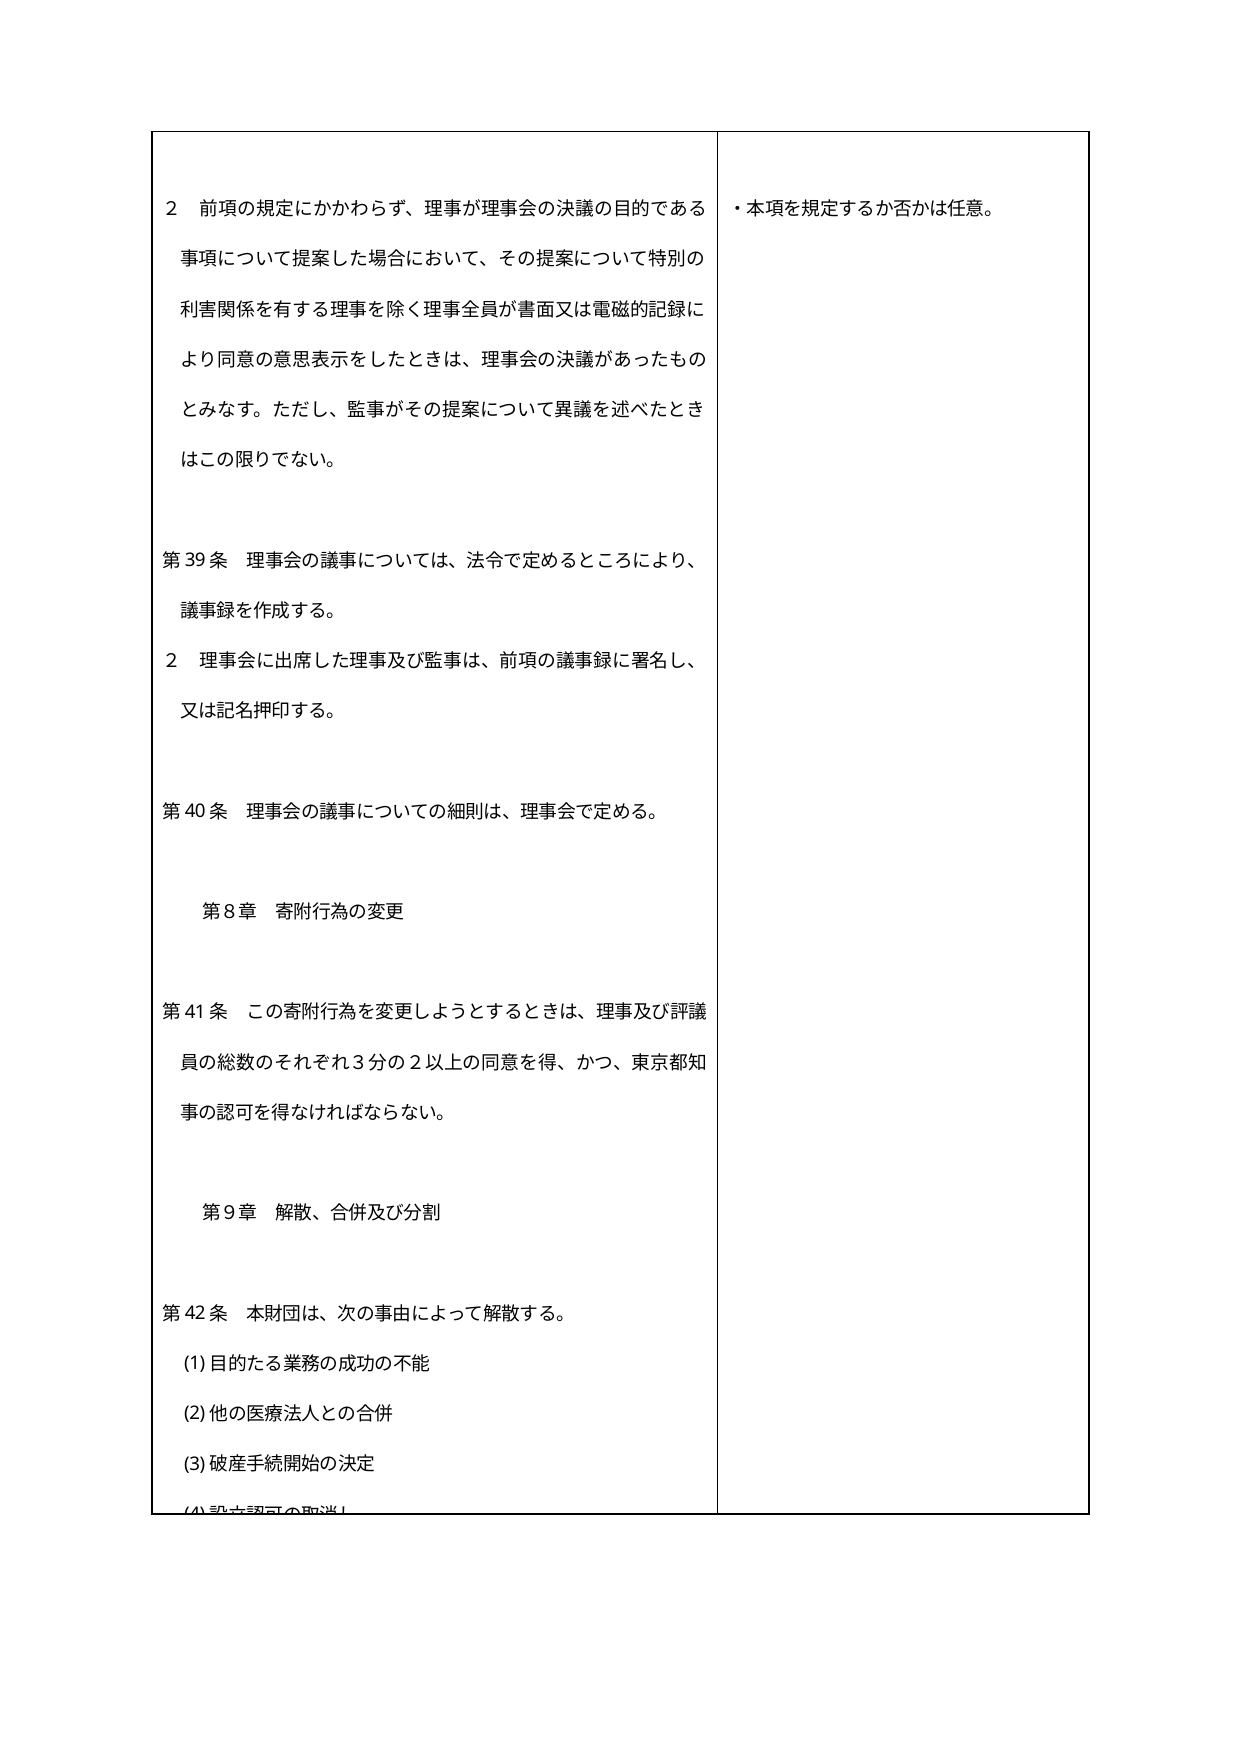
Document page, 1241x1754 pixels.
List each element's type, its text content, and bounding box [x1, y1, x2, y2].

table_cell ２ 前項の規定にかかわらず、理事が理事会の決議の目的である事項について提案した場合において、その提案について特別の利害関係を有する理事を除く理事全員が書面又は電磁的記録により同意の意思表示をしたときは、理事会の決議があったものとみなす。ただし、監事がその提案について異議を述べたときはこの限りでない。 第39条 理事会の議事については、法令で定めるところにより、議事録を作成する。 ２ 理事会に出席した理事及び監事は、前項の議事録に署名し、又は記名押印する。 第40条 理事会の議事についての細則は、理事会で定める。 第８章 寄附行為の変更 第41条 この寄附行為を変更しようとするときは、理事及び評議員の総数のそれぞれ３分の２以上の同意を得、かつ、東京都知事の認可を得なければならない。 第９章 解散、合併及び分割 第42条 本財団は、次の事由によって解散する。 (1) 目的たる業務の成功の不能 (2) 他の医療法人との合併 (3) 破産手続開始の決定 (4) 設立認可の取消し ２ 前項第１号の事由による解散は、理事及び評議員の総数のそれぞれ３分の２以上の同意を得、かつ、東京都知事の認可を受けなければならない。 第43条 本財団が解散したときは、合併及び破産手続開始の決定による解散の場合を除き、理事がその清算人となる。ただし、評議員会の決議によって理事以外の者を選任することができる。 ２ 清算人は、次の各号に掲げる職務を行い、又、当該職務を行うために必要な一切の行為をすることができる。 (1) 現務の結了 (2) 債権の取立て及び債務の弁済 (3) 残余財産の引渡し 第44条 本財団が解散した場合の残余財産は、合併及び破産手続開始の決定による解散の場合を除き、次の者から選定して帰属させるものとする。 (1) 国 (2) 地方公共団体 (3) 医療法第31 条に定める公的医療機関の開設者 (4) 都道府県医師会又は郡市区医師会（一般社団法人又は一般財 団法人に限る。） (5) 財団たる医療法人又は社団たる医療法人であって持分の定めのないもの [153, 132, 717, 1513]
table_cell ・本項を規定するか否かは任意。 [718, 132, 1088, 1513]
